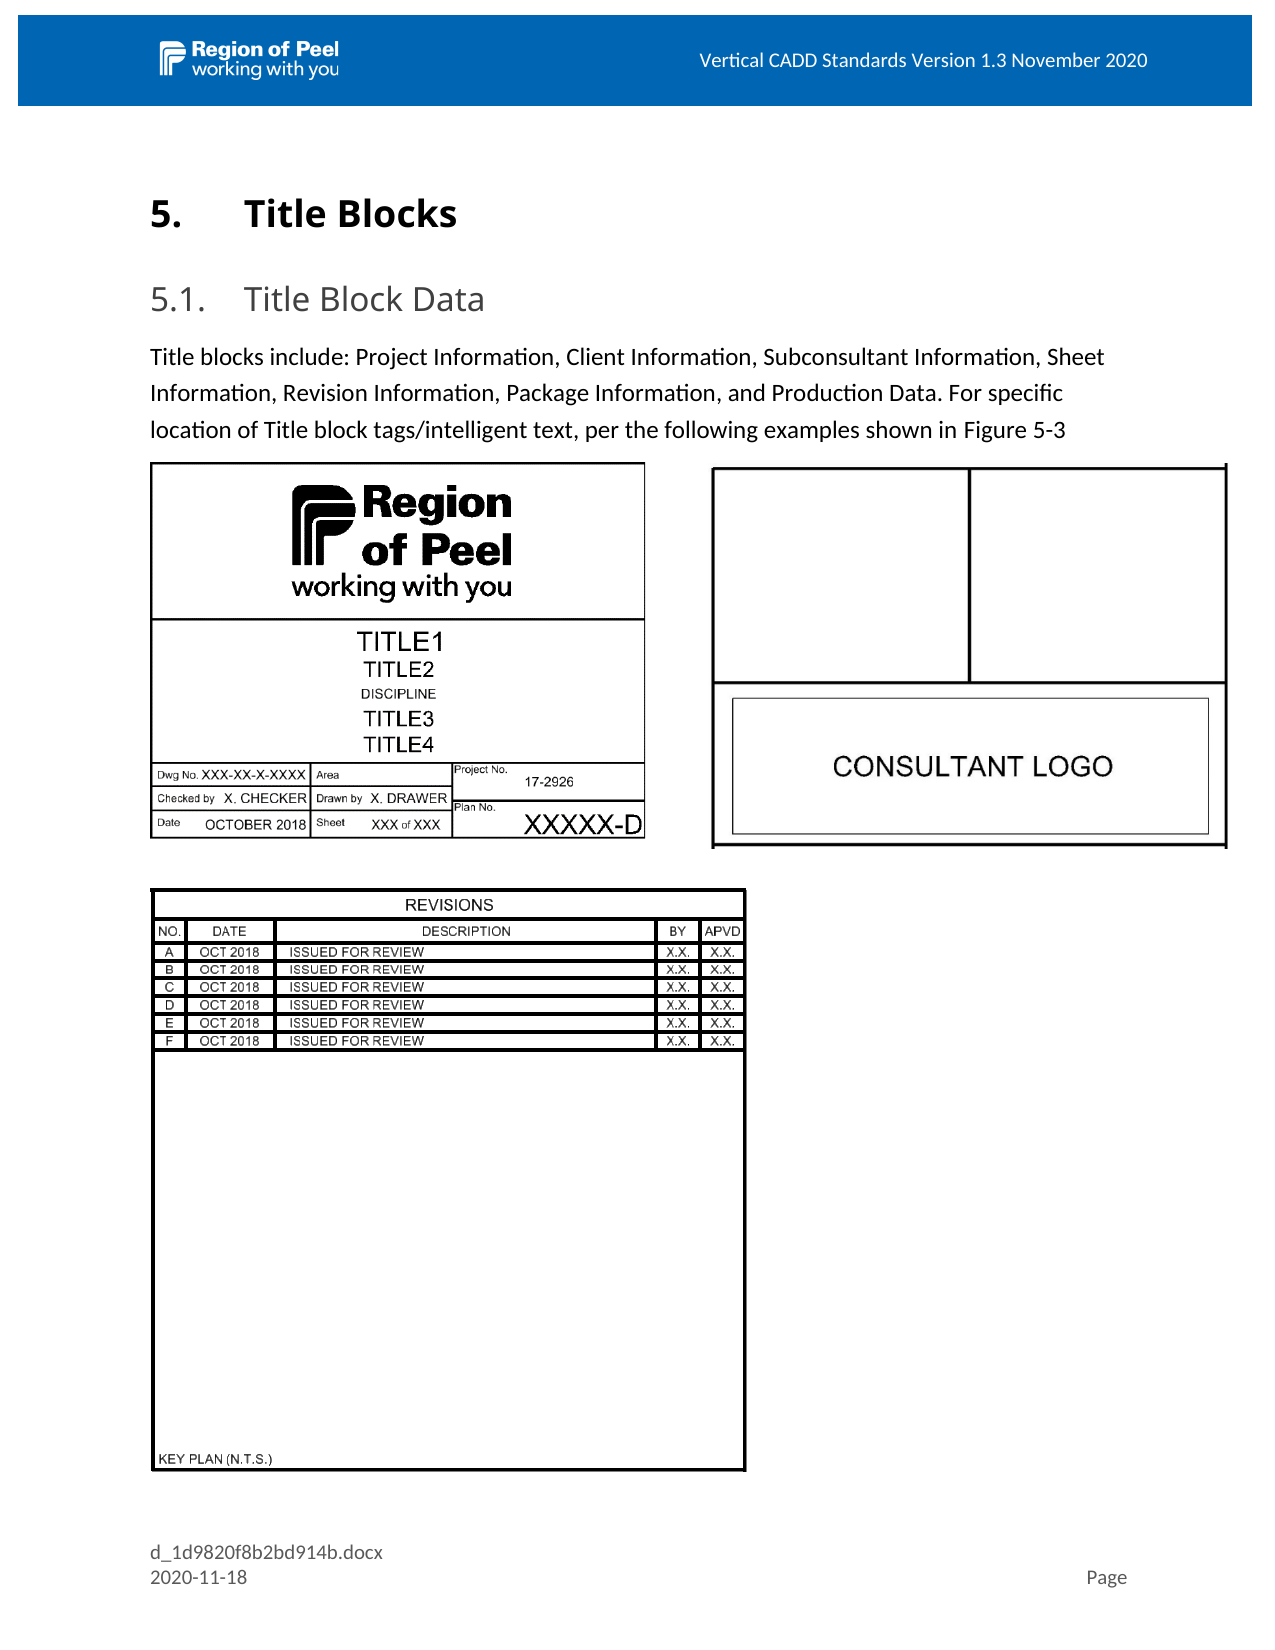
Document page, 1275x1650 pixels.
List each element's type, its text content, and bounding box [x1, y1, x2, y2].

picture [159, 41, 339, 80]
picture [150, 887, 747, 1472]
picture [150, 462, 646, 839]
subtitle Title Blocks [150, 187, 1125, 238]
subtitle Title Block Data [150, 276, 1125, 321]
picture [708, 463, 1232, 849]
